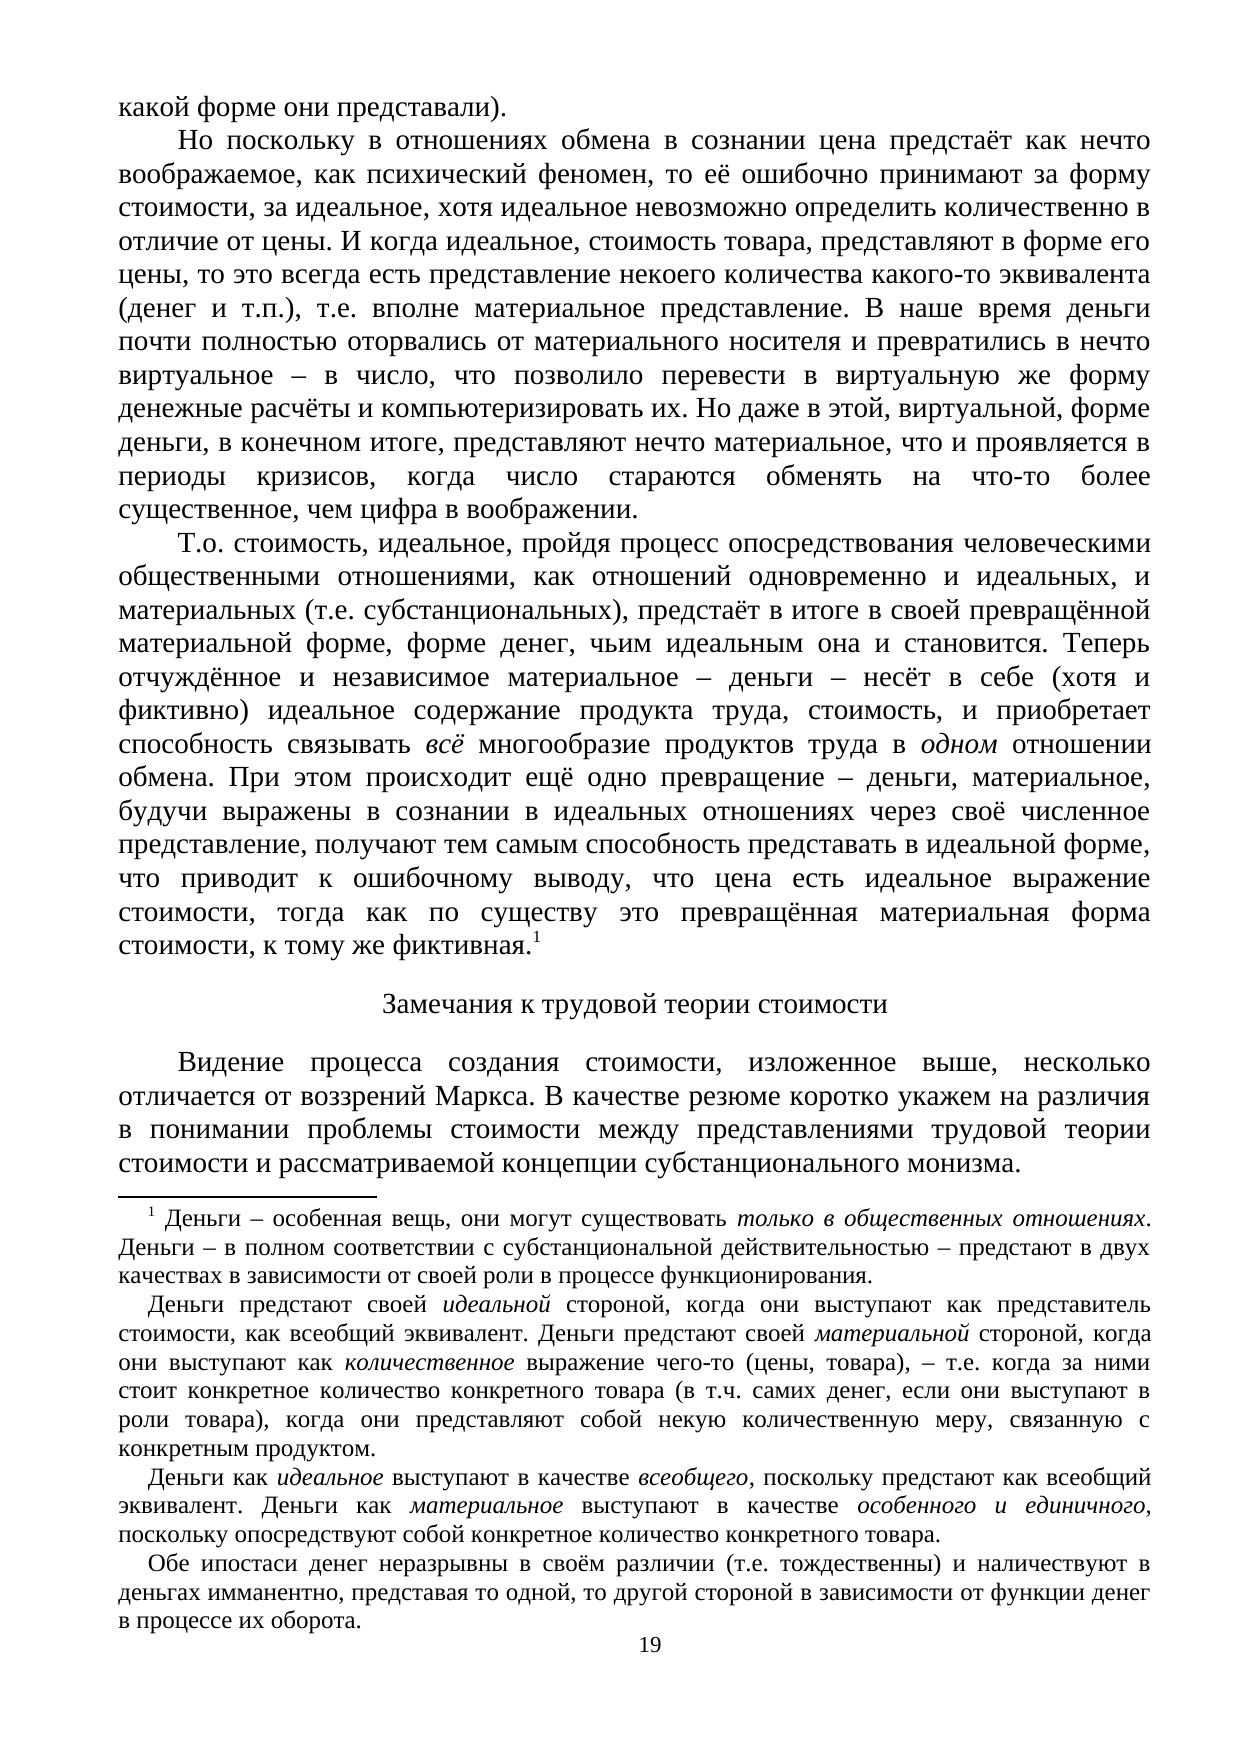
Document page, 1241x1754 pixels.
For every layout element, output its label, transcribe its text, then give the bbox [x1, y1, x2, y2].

text Но поскольку в отношениях обмена в сознании цена предстаёт как нечто воображаемое, как психический феномен, то её ошибочно принимают за форму стоимости, за идеальное, хотя идеальное невозможно определить количественно в отличие от цены. И когда идеальное, стоимость товара, представляют в форме его цены, то это всегда есть представление некоего количества какого-то эквивалента (денег и т.п.), т.е. вполне материальное представление. В наше время деньги почти полностью оторвались от материального носителя и превратились в нечто виртуальное – в число, что позволило перевести в виртуальную же форму денежные расчёты и компьютеризировать их. Но даже в этой, виртуальной, форме деньги, в конечном итоге, представляют нечто материальное, что и проявляется в периоды кризисов, когда число стараются обменять на что-то более существенное, чем цифра в воображении. [118, 122, 1152, 525]
text Видение процесса создания стоимости, изложенное выше, несколько отличается от воззрений Маркса. В качестве резюме коротко укажем на различия в понимании проблемы стоимости между представлениями трудовой теории стоимости и рассматриваемой концепции субстанционального монизма. [118, 1044, 1152, 1178]
subtitle Замечания к трудовой теории стоимости [118, 986, 1152, 1019]
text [118, 89, 1152, 122]
text Т.о. стоимость, идеальное, пройдя процесс опосредствования человеческими общественными отношениями, как отношений одновременно и идеальных, и материальных (т.е. субстанциональных), предстаёт в итоге в своей превращённой материальной форме, форме денег, чьим идеальным она и становится. Теперь отчуждённое и независимое материальное – деньги – несёт в себе (хотя и фиктивно) идеальное содержание продукта труда, стоимость, и приобретает способность связывать всё многообразие продуктов труда в одном отношении обмена. При этом происходит ещё одно превращение – деньги, материальное, будучи выражены в сознании в идеальных отношениях через своё численное представление, получают тем самым способность представать в идеальной форме, что приводит к ошибочному выводу, что цена есть идеальное выражение стоимости, тогда как по существу это превращённая материальная форма стоимости, к тому же фиктивная. [118, 525, 1152, 961]
